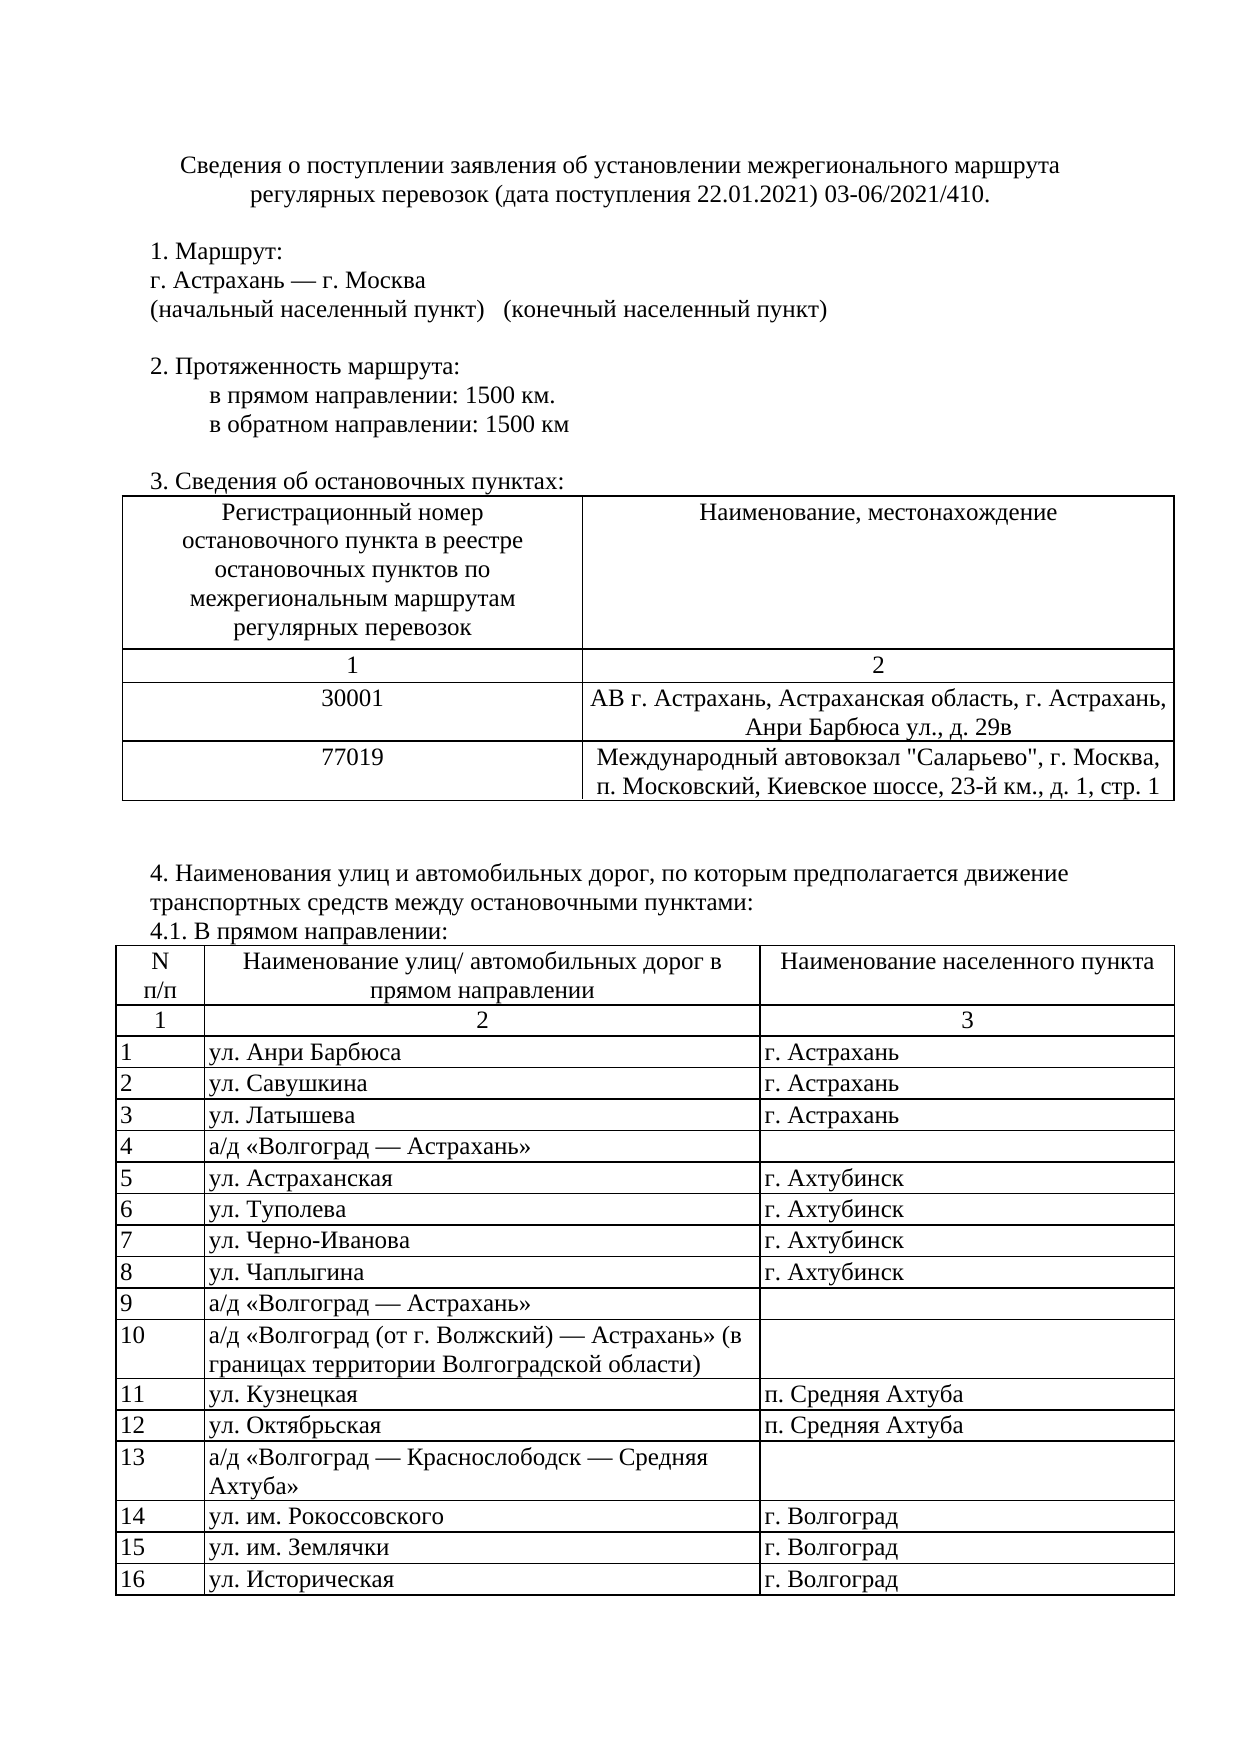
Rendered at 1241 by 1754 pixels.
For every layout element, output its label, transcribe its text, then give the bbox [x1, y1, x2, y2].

table_cell 14 [117, 1501, 204, 1531]
table_cell 2 [205, 1006, 759, 1035]
table_cell АВ г. Астрахань, Астраханская область, г. Астрахань, Анри Барбюса ул., д. 29в [583, 683, 1173, 740]
table_cell [761, 1320, 1174, 1377]
table_cell ул. Латышева [205, 1100, 759, 1130]
table_cell 4 [117, 1131, 204, 1161]
table_cell 5 [117, 1163, 204, 1193]
table_cell 16 [117, 1564, 204, 1594]
table_cell 1 [117, 1006, 204, 1035]
text 1. Маршрут: [150, 236, 1090, 265]
text Сведения о поступлении заявления об установлении межрегионального маршрута регулярных перевозок (дата поступления 22.01.2021) 03-06/2021/410. [150, 150, 1090, 207]
table_cell п. Средняя Ахтуба [761, 1411, 1174, 1440]
table_cell ул. Октябрьская [205, 1411, 759, 1440]
table_cell [761, 1131, 1174, 1161]
table_header Регистрационный номер остановочного пункта в реестре остановочных пунктов по межрегиональным маршрутам регулярных перевозок [123, 497, 582, 648]
table_cell ул. Астраханская [205, 1163, 759, 1193]
text 4.1. В прямом направлении: [150, 916, 1090, 945]
table_cell 6 [117, 1194, 204, 1224]
table_cell г. Ахтубинск [761, 1194, 1174, 1224]
table_cell ул. Анри Барбюса [205, 1037, 759, 1067]
text 3. Сведения об остановочных пунктах: [150, 466, 1090, 495]
table_cell ул. Савушкина [205, 1068, 759, 1098]
table_cell [761, 1289, 1174, 1318]
table_cell [761, 1442, 1174, 1499]
table_header Наименование улиц/ автомобильных дорог в прямом направлении [205, 946, 759, 1004]
table_cell ул. Туполева [205, 1194, 759, 1224]
table_cell г. Астрахань [761, 1100, 1174, 1130]
table_cell г. Волгоград [761, 1564, 1174, 1594]
text в обратном направлении: 1500 км [150, 409, 1090, 437]
text г. Астрахань — г. Москва [150, 265, 1090, 294]
table_cell а/д «Волгоград — Краснослободск — Средняя Ахтуба» [205, 1442, 759, 1499]
table_cell ул. им. Рокоссовского [205, 1501, 759, 1531]
table_cell г. Ахтубинск [761, 1257, 1174, 1287]
table_cell ул. Черно-Иванова [205, 1226, 759, 1256]
table_cell а/д «Волгоград (от г. Волжский) — Астрахань» (в границах территории Волгоградской области) [205, 1320, 759, 1377]
table_cell 9 [117, 1289, 204, 1318]
table_cell 77019 [123, 742, 582, 799]
table_cell Международный автовокзал "Саларьево", г. Москва, п. Московский, Киевское шоссе, 23-й км., д. 1, стр. 1 [583, 742, 1173, 799]
table_cell п. Средняя Ахтуба [761, 1379, 1174, 1409]
text в прямом направлении: 1500 км. [150, 380, 1090, 409]
table_cell г. Ахтубинск [761, 1226, 1174, 1256]
table_cell 15 [117, 1533, 204, 1562]
table_header Наименование, местонахождение [583, 497, 1173, 648]
table_header N п/п [117, 946, 204, 1004]
table_cell 3 [761, 1006, 1174, 1035]
table_cell 1 [117, 1037, 204, 1067]
table_cell 30001 [123, 683, 582, 740]
table_cell г. Астрахань [761, 1037, 1174, 1067]
table_cell 10 [117, 1320, 204, 1377]
table_cell 7 [117, 1226, 204, 1256]
table_cell ул. Чаплыгина [205, 1257, 759, 1287]
table_cell ул. Кузнецкая [205, 1379, 759, 1409]
table_header Наименование населенного пункта [761, 946, 1174, 1004]
table_cell 2 [583, 650, 1173, 681]
table_cell а/д «Волгоград — Астрахань» [205, 1289, 759, 1318]
table_cell 2 [117, 1068, 204, 1098]
table_cell 12 [117, 1411, 204, 1440]
table_cell г. Астрахань [761, 1068, 1174, 1098]
table_cell а/д «Волгоград — Астрахань» [205, 1131, 759, 1161]
text (начальный населенный пункт) (конечный населенный пункт) [150, 294, 1090, 322]
table_cell 3 [117, 1100, 204, 1130]
text 2. Протяженность маршрута: [150, 351, 1090, 380]
table_cell 1 [123, 650, 582, 681]
table_cell г. Волгоград [761, 1533, 1174, 1562]
table_cell 13 [117, 1442, 204, 1499]
table_cell ул. им. Землячки [205, 1533, 759, 1562]
table_cell ул. Историческая [205, 1564, 759, 1594]
text 4. Наименования улиц и автомобильных дорог, по которым предполагается движение транспортных средств между остановочными пунктами: [150, 858, 1090, 916]
table_cell 8 [117, 1257, 204, 1287]
table_cell г. Ахтубинск [761, 1163, 1174, 1193]
table_cell г. Волгоград [761, 1501, 1174, 1531]
table_cell 11 [117, 1379, 204, 1409]
